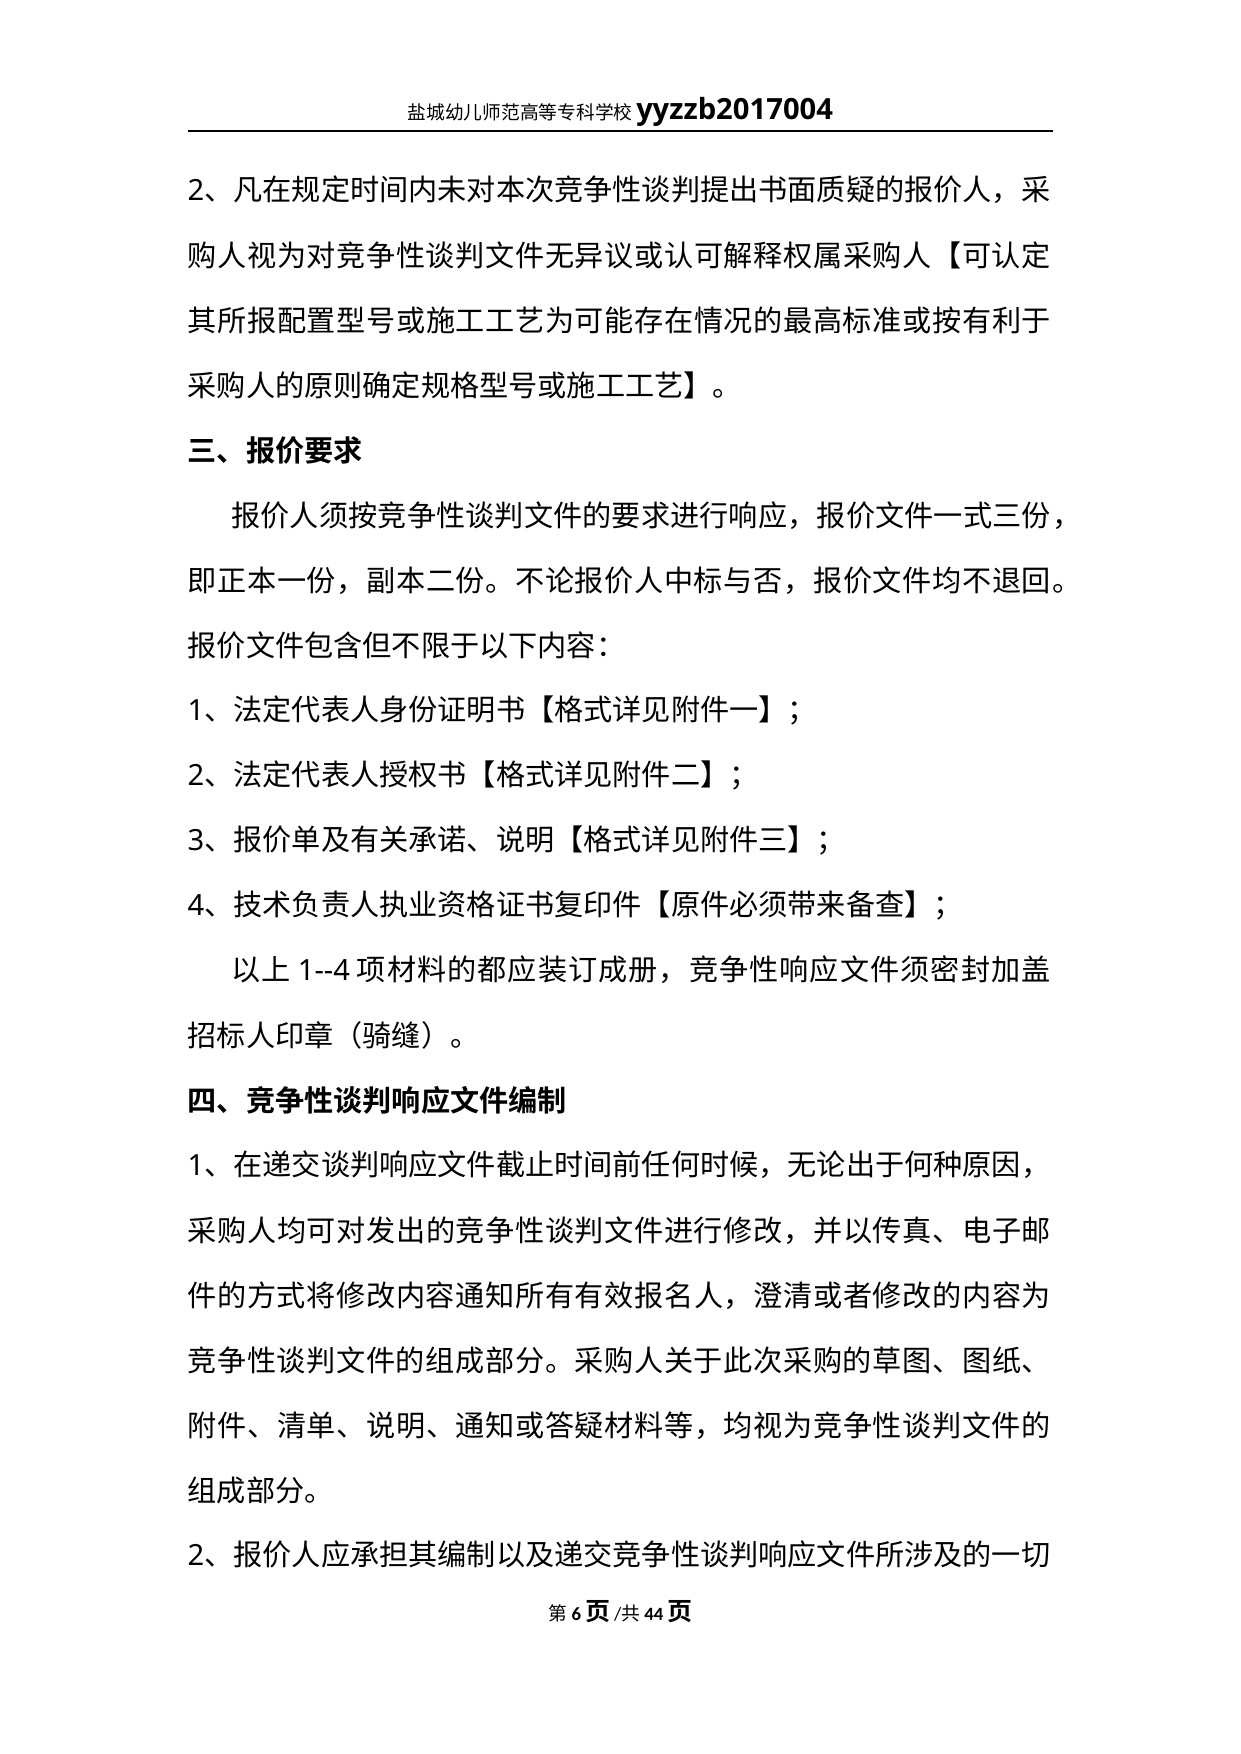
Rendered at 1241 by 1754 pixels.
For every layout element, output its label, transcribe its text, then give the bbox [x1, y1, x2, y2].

text 1、在递交谈判响应文件截止时间前任何时候，无论出于何种原因，采购人均可对发出的竞争性谈判文件进行修改，并以传真、电子邮件的方式将修改内容通知所有有效报名人，澄清或者修改的内容为竞争性谈判文件的组成部分。采购人关于此次采购的草图、图纸、附件、清单、说明、通知或答疑材料等，均视为竞争性谈判文件的组成部分。 [187, 1131, 1053, 1521]
text 2、凡在规定时间内未对本次竞争性谈判提出书面质疑的报价人，采购人视为对竞争性谈判文件无异议或认可解释权属采购人【可认定其所报配置型号或施工工艺为可能存在情况的最高标准或按有利于采购人的原则确定规格型号或施工工艺】。 [187, 156, 1053, 416]
text 以上1--4项材料的都应装订成册，竞争性响应文件须密封加盖招标人印章（骑缝）。 [187, 936, 1053, 1066]
text 报价人须按竞争性谈判文件的要求进行响应，报价文件一式三份，即正本一份，副本二份。不论报价人中标与否，报价文件均不退回。报价文件包含但不限于以下内容： [187, 481, 1053, 676]
text 2、法定代表人授权书【格式详见附件二】； [187, 741, 1053, 806]
text 3、报价单及有关承诺、说明【格式详见附件三】； [187, 806, 1053, 871]
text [187, 1521, 1053, 1586]
text 三、报价要求 [187, 416, 1053, 481]
text 4、技术负责人执业资格证书复印件【原件必须带来备查】； [187, 871, 1053, 936]
text 四、竞争性谈判响应文件编制 [187, 1066, 1053, 1131]
text 1、法定代表人身份证明书【格式详见附件一】； [187, 676, 1053, 741]
